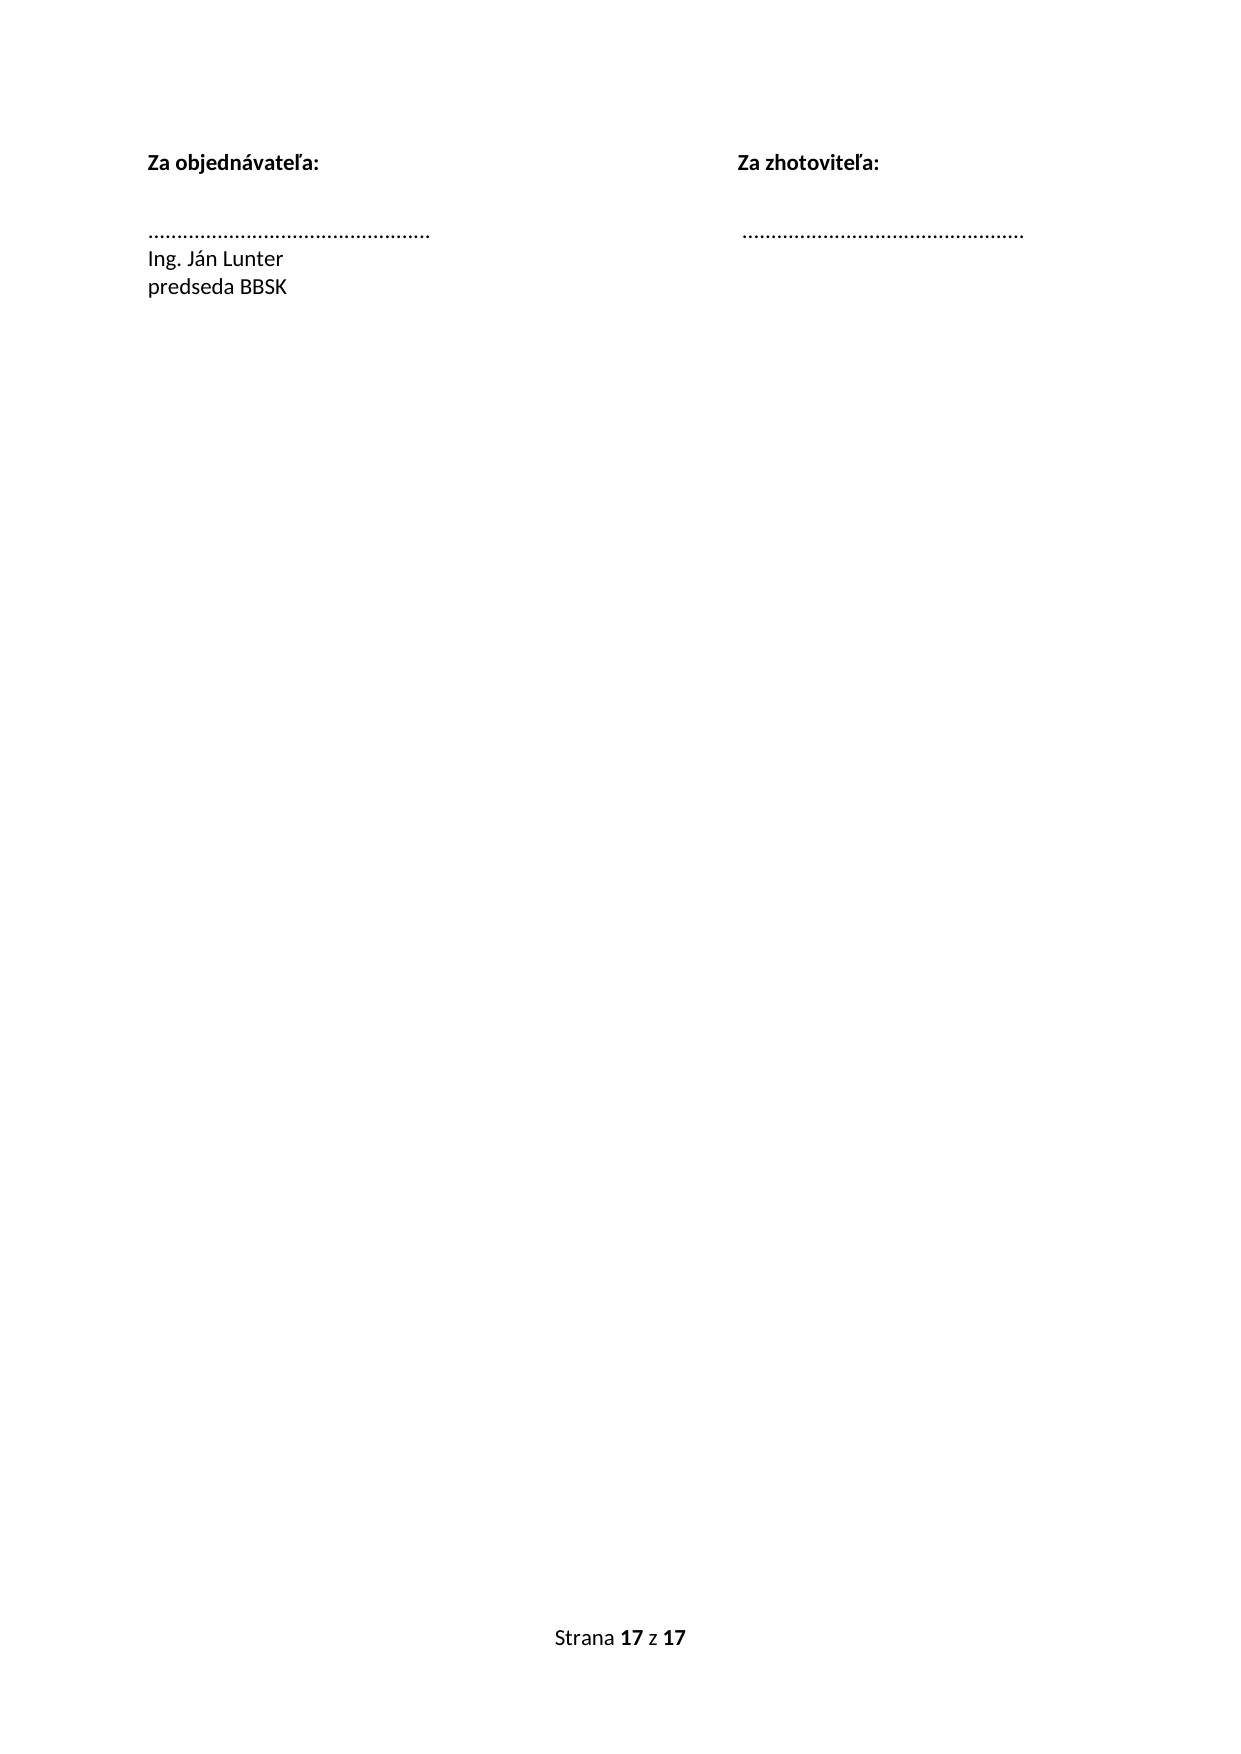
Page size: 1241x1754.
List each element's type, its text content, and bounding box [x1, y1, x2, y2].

text Ing. Ján Lunter [148, 244, 1093, 272]
text predseda BBSK [148, 272, 1093, 300]
text ................................................. ................................................. [148, 216, 1093, 244]
text Za objednávateľa: Za zhotoviteľa: [148, 148, 1093, 176]
